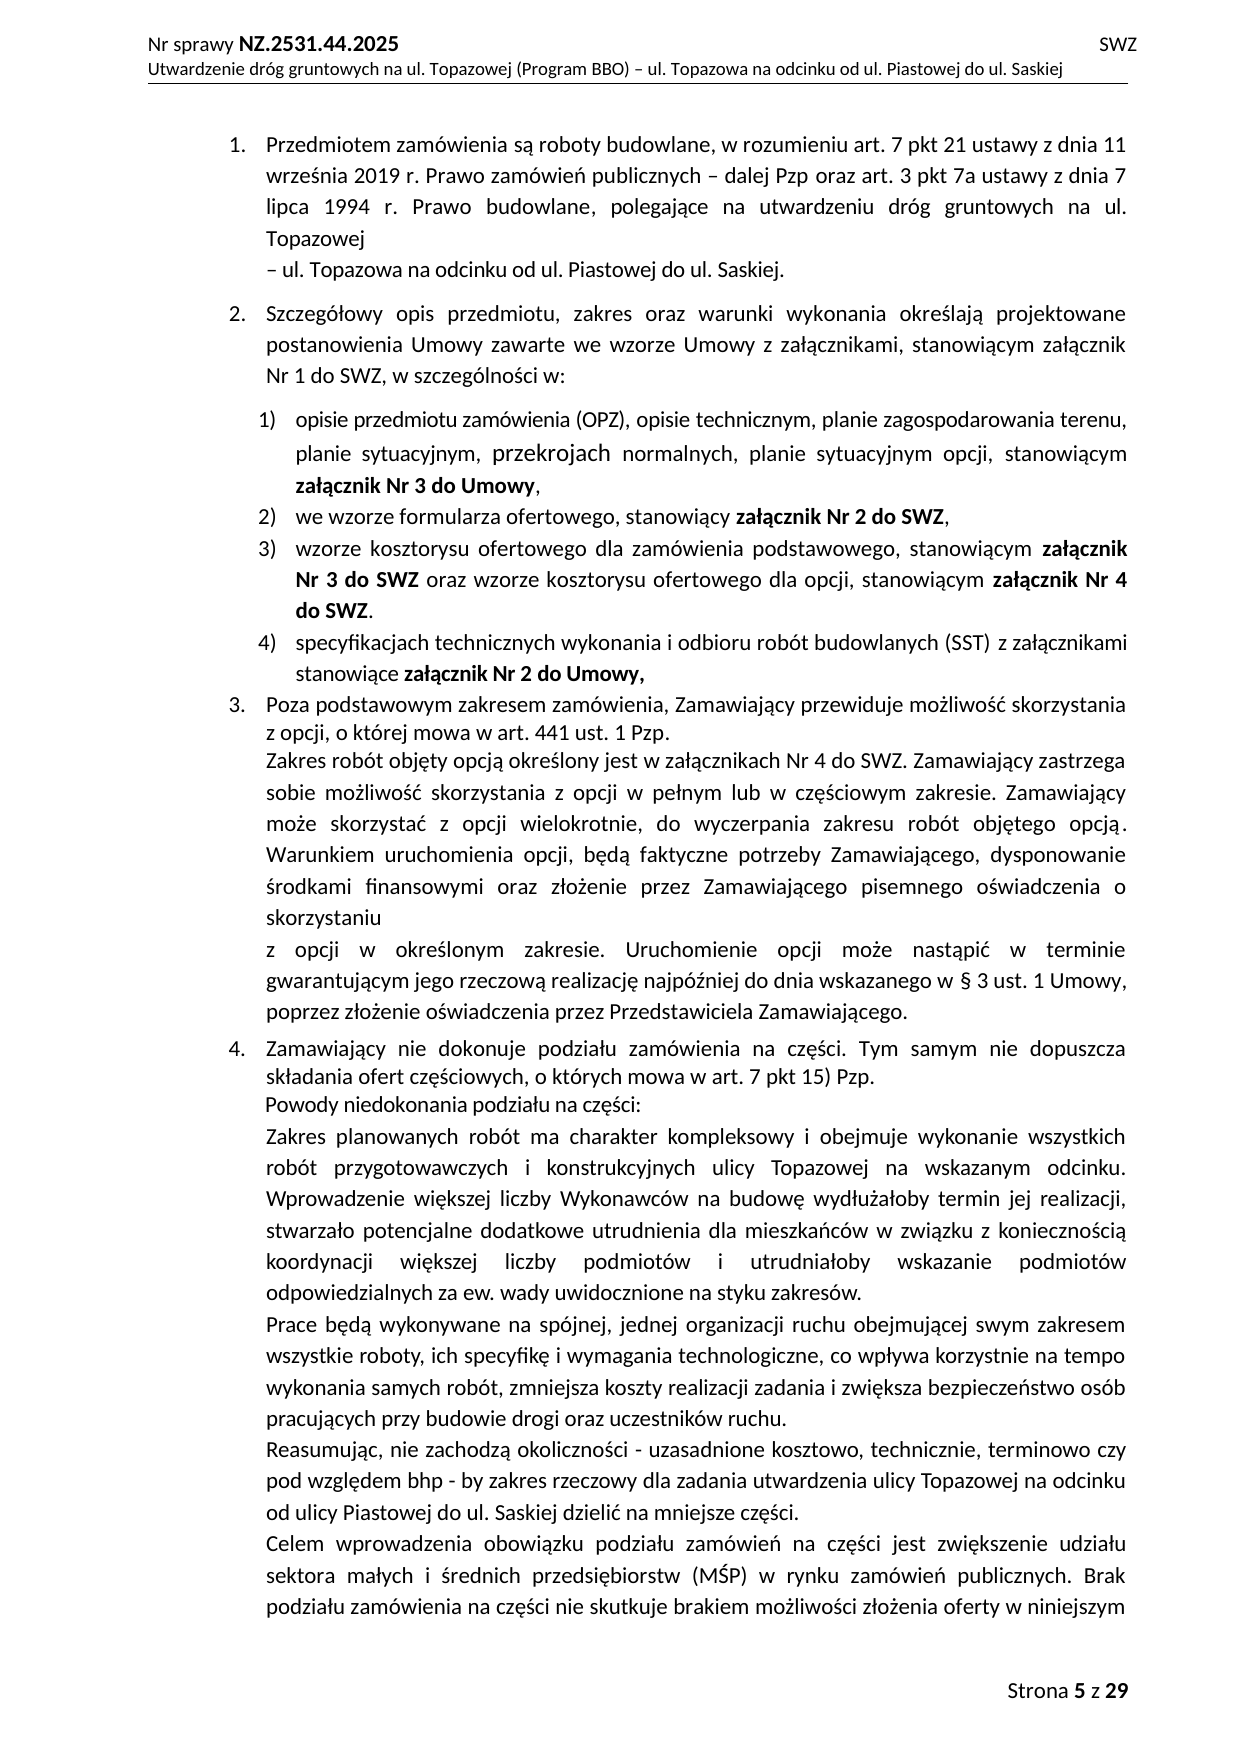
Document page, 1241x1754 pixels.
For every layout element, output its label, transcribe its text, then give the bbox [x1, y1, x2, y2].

text Powody niedokonania podziału na części: [265, 1090, 1127, 1118]
text Zakres planowanych robót ma charakter kompleksowy i obejmuje wykonanie wszystkich robót przygotowawczych i konstrukcyjnych ulicy Topazowej na wskazanym odcinku. Wprowadzenie większej liczby Wykonawców na budowę wydłużałoby termin jej realizacji, stwarzało potencjalne dodatkowe utrudnienia dla mieszkańców w związku z koniecznością koordynacji większej liczby podmiotów i utrudniałoby wskazanie podmiotów odpowiedzialnych za ew. wady uwidocznione na styku zakresów. [266, 1122, 1127, 1307]
text Zakres robót objęty opcją określony jest w załącznikach Nr 4 do SWZ. Zamawiający zastrzega sobie możliwość skorzystania z opcji w pełnym lub w częściowym zakresie. Zamawiający może skorzystać z opcji wielokrotnie, do wyczerpania zakresu robót objętego opcją. Warunkiem uruchomienia opcji, będą faktyczne potrzeby Zamawiającego, dysponowanie środkami finansowymi oraz złożenie przez Zamawiającego pisemnego oświadczenia o skorzystaniu z opcji w określonym zakresie. Uruchomienie opcji może nastąpić w terminie gwarantującym jego rzeczową realizację najpóźniej do dnia wskazanego w § 3 ust. 1 Umowy, poprzez złożenie oświadczenia przez Przedstawiciela Zamawiającego. [266, 747, 1127, 1025]
list Zamawiający nie dokonuje podziału zamówienia na części. Tym samym nie dopuszcza składania ofert częściowych, o których mowa w art. 7 pkt 15) Pzp. [228, 1034, 1127, 1090]
text Prace będą wykonywane na spójnej, jednej organizacji ruchu obejmującej swym zakresem wszystkie roboty, ich specyfikę i wymagania technologiczne, co wpływa korzystnie na tempo wykonania samych robót, zmniejsza koszty realizacji zadania i zwiększa bezpieczeństwo osób pracujących przy budowie drogi oraz uczestników ruchu. [266, 1310, 1127, 1432]
list Szczegółowy opis przedmiotu, zakres oraz warunki wykonania określają projektowane postanowienia Umowy zawarte we wzorze Umowy z załącznikami, stanowiącym załącznik Nr 1 do SWZ, w szczególności w: [229, 299, 1127, 390]
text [266, 1529, 1127, 1620]
list Poza podstawowym zakresem zamówienia, Zamawiający przewiduje możliwość skorzystania z opcji, o której mowa w art. 441 ust. 1 Pzp. [228, 691, 1127, 747]
text Reasumując, nie zachodzą okoliczności - uzasadnione kosztowo, technicznie, terminowo czy pod względem bhp - by zakres rzeczowy dla zadania utwardzenia ulicy Topazowej na odcinku od ulicy Piastowej do ul. Saskiej dzielić na mniejsze części. [266, 1435, 1127, 1526]
list specyfikacjach technicznych wykonania i odbioru robót budowlanych (SST) z załącznikami stanowiące załącznik Nr 2 do Umowy, [258, 628, 1127, 687]
list we wzorze formularza ofertowego, stanowiący załącznik Nr 2 do SWZ, [258, 502, 1127, 530]
list opisie przedmiotu zamówienia (OPZ), opisie technicznym, planie zagospodarowania terenu, planie sytuacyjnym, przekrojach normalnych, planie sytuacyjnym opcji, stanowiącym załącznik Nr 3 do Umowy, [258, 406, 1127, 499]
list Przedmiotem zamówienia są roboty budowlane, w rozumieniu art. 7 pkt 21 ustawy z dnia 11 września 2019 r. Prawo zamówień publicznych – dalej Pzp oraz art. 3 pkt 7a ustawy z dnia 7 lipca 1994 r. Prawo budowlane, polegające na utwardzeniu dróg gruntowych na ul. Topazowej – ul. Topazowa na odcinku od ul. Piastowej do ul. Saskiej. [229, 130, 1127, 283]
list wzorze kosztorysu ofertowego dla zamówienia podstawowego, stanowiącym załącznik Nr 3 do SWZ oraz wzorze kosztorysu ofertowego dla opcji, stanowiącym załącznik Nr 4 do SWZ. [258, 534, 1127, 624]
